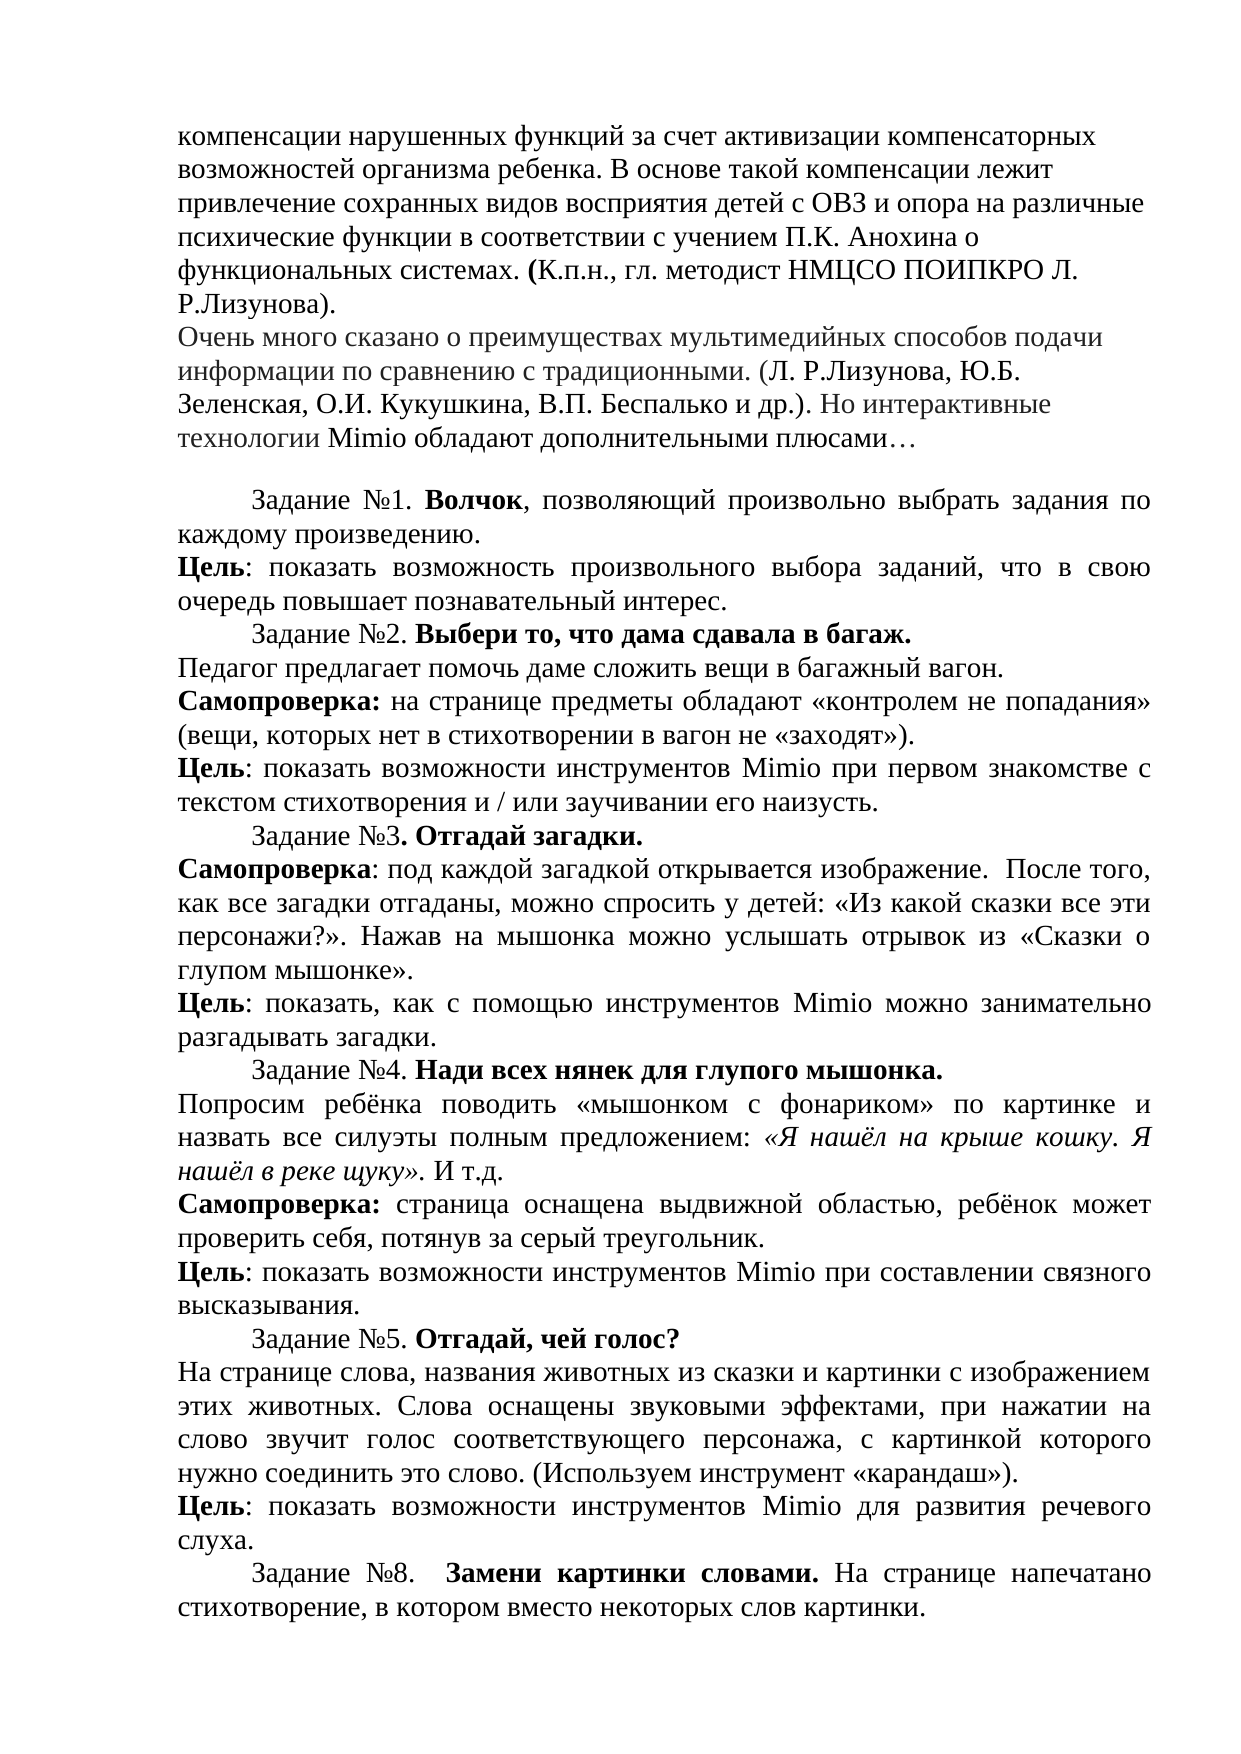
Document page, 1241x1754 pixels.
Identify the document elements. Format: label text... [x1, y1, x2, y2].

text Попросим ребёнка поводить «мышонком с фонариком» по картинке и назвать все силуэты полным предложением: «Я нашёл на крыше кошку. Я нашёл в реке щуку». И т.д. [177, 1086, 1152, 1187]
text Задание №1. Волчок, позволяющий произвольно выбрать задания по каждому произведению. [177, 482, 1152, 549]
text Цель: показать возможности инструментов Mimio для развития речевого слуха. [177, 1488, 1152, 1556]
text Цель: показать возможности инструментов Mimio при составлении связного высказывания. [177, 1254, 1152, 1321]
text Цель: показать возможности инструментов Mimio при первом знакомстве с текстом стихотворения и / или заучивании его наизусть. [177, 751, 1152, 818]
text Очень много сказано о преимуществах мультимедийных способов подачи информации по сравнению с традиционными. (Л. Р.Лизунова, Ю.Б. Зеленская, О.И. Кукушкина, В.П. Беспалько и др.). Но интерактивные технологии Mimio обладают дополнительными плюсами… [917, 319, 1152, 453]
text Задание №5. Отгадай, чей голос? [177, 1321, 1152, 1354]
text Цель: показать возможность произвольного выбора заданий, что в свою очередь повышает познавательный интерес. [177, 549, 1152, 616]
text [177, 118, 1152, 319]
text Очень много сказано о преимуществах мультимедийных способов подачи информации по сравнению с традиционными. (Л. Р.Лизунова, Ю.Б. Зеленская, О.И. Кукушкина, В.П. Беспалько и др.). Но интерактивные технологии Mimio обладают дополнительными плюсами… [327, 420, 888, 453]
text Задание №3. Отгадай загадки. [177, 818, 1152, 851]
text Задание №2. Выбери то, что дама сдавала в багаж. [177, 616, 1152, 650]
text Задание №4. Нади всех нянек для глупого мышонка. [177, 1052, 1152, 1086]
text Самопроверка: страница оснащена выдвижной областью, ребёнок может проверить себя, потянув за серый треугольник. [177, 1187, 1152, 1254]
text На странице слова, названия животных из сказки и картинки с изображением этих животных. Слова оснащены звуковыми эффектами, при нажатии на слово звучит голос соответствующего персонажа, с картинкой которого нужно соединить это слово. (Используем инструмент «карандаш»). [177, 1354, 1152, 1488]
text Педагог предлагает помочь даме сложить вещи в багажный вагон. [177, 650, 1152, 683]
text Цель: показать, как с помощью инструментов Mimio можно занимательно разгадывать загадки. [177, 985, 1152, 1052]
text Самопроверка: под каждой загадкой открывается изображение. После того, как все загадки отгаданы, можно спросить у детей: «Из какой сказки все эти персонажи?». Нажав на мышонка можно услышать отрывок из «Сказки о глупом мышонке». [177, 851, 1152, 985]
text Самопроверка: на странице предметы обладают «контролем не попадания» (вещи, которых нет в стихотворении в вагон не «заходят»). [177, 683, 1152, 751]
text Задание №8. Замени картинки словами. На странице напечатано стихотворение, в котором вместо некоторых слов картинки. [177, 1556, 1152, 1623]
